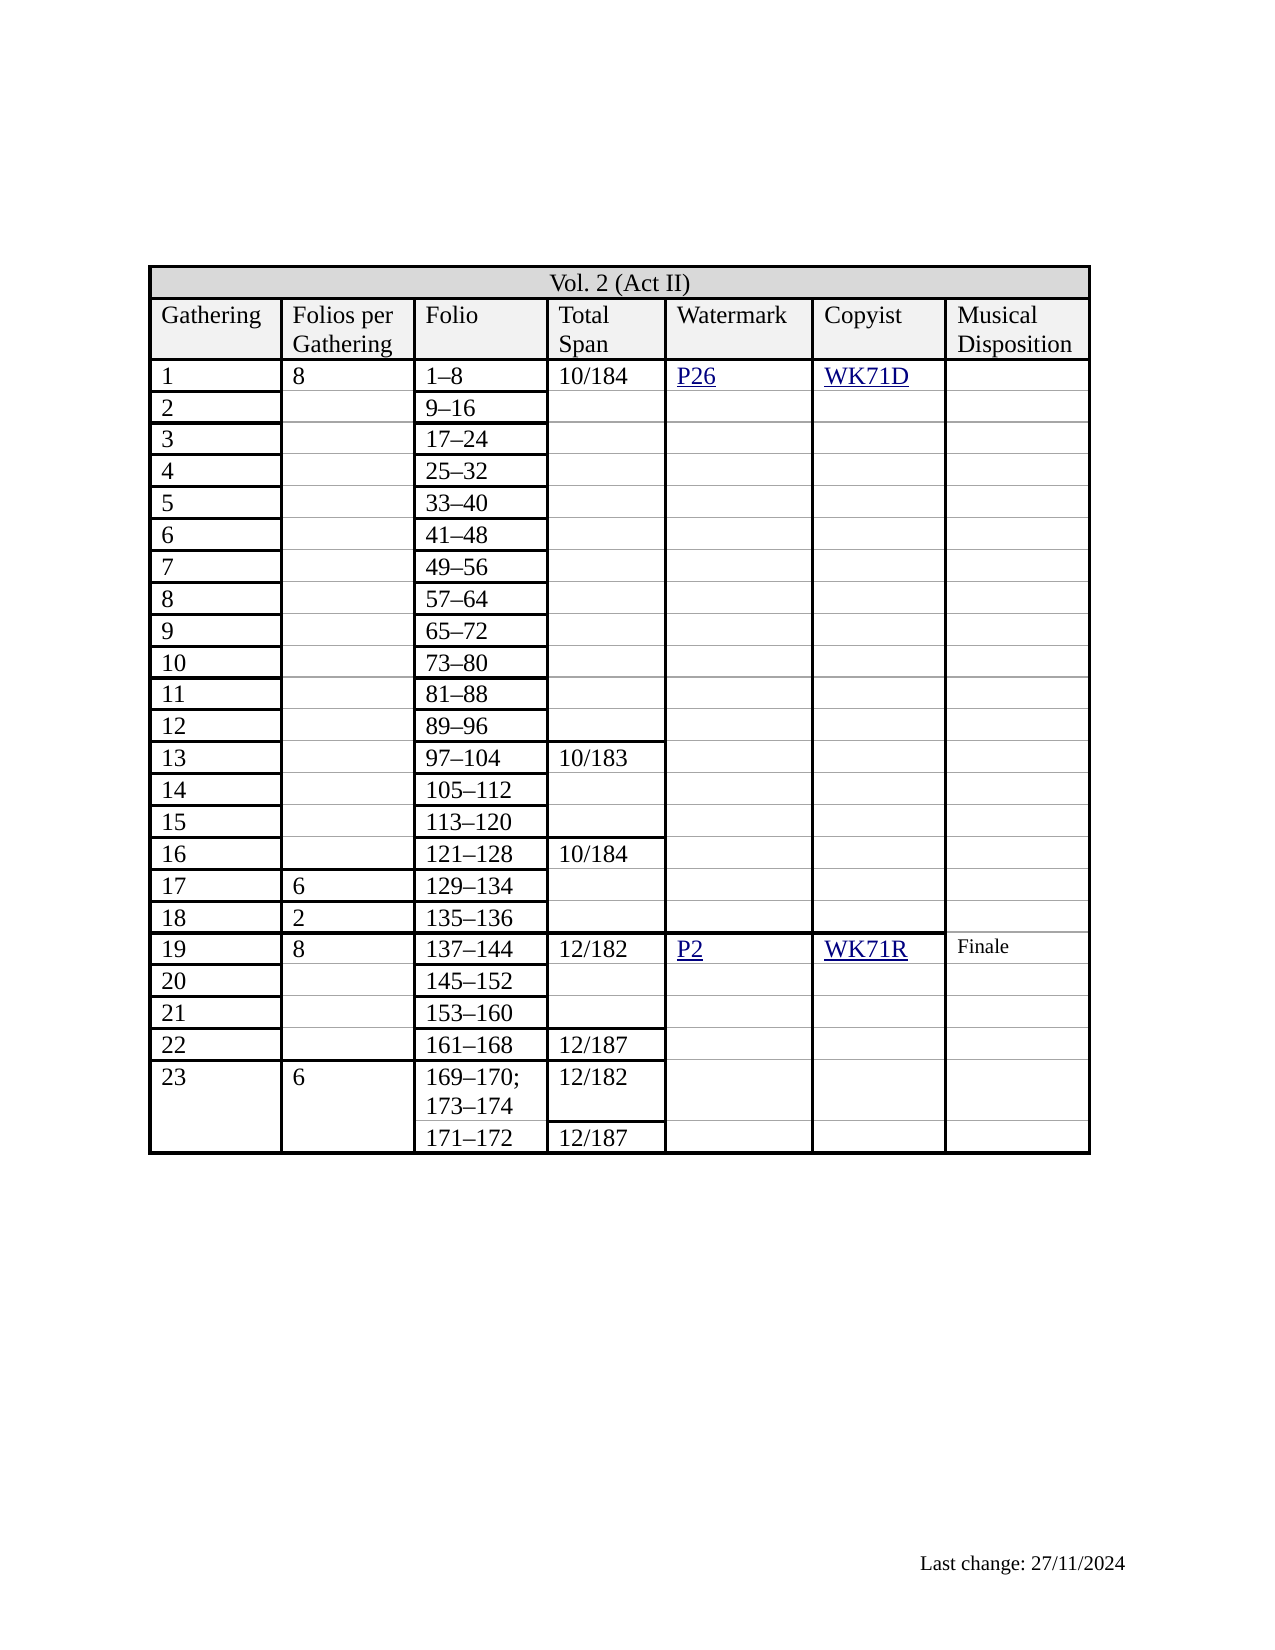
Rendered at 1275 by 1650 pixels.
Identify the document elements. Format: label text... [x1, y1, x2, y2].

table_cell 6 [283, 871, 413, 899]
table_cell [667, 550, 811, 581]
table_cell 9–16 [416, 393, 546, 421]
table_cell [283, 423, 413, 453]
table_cell [947, 550, 1088, 581]
table_cell [814, 454, 944, 485]
table_cell 3 [152, 425, 280, 453]
table_cell [947, 773, 1088, 804]
table_cell [814, 1028, 944, 1059]
table_cell P2 [667, 935, 811, 963]
table_cell 12/187 [549, 1030, 664, 1059]
table_cell [947, 741, 1088, 772]
table_cell [283, 391, 413, 421]
table_cell 171–172 [416, 1121, 546, 1151]
table_cell [947, 582, 1088, 613]
table_cell [947, 709, 1088, 740]
table_cell [814, 837, 944, 868]
table_cell 6 [283, 1062, 413, 1151]
table_cell [667, 486, 811, 517]
table_cell 10/184 [549, 839, 664, 868]
table_cell [549, 614, 664, 644]
table_cell [947, 646, 1088, 676]
table_cell 10 [152, 648, 280, 676]
table_cell 15 [152, 807, 280, 836]
table_cell [549, 518, 664, 549]
table_cell [947, 361, 1088, 389]
table_cell [814, 486, 944, 517]
table_cell [667, 869, 811, 899]
table_cell [814, 423, 944, 453]
table_cell [667, 518, 811, 549]
table_cell [814, 391, 944, 421]
table_cell 8 [283, 935, 413, 963]
table_cell [283, 614, 413, 644]
table_cell 21 [152, 998, 280, 1027]
table_cell [283, 454, 413, 485]
table_cell 41–48 [416, 520, 546, 549]
table_cell [549, 646, 664, 676]
table_cell 1–8 [416, 361, 546, 389]
table_cell 9 [152, 616, 280, 644]
table_cell 1 [152, 361, 280, 389]
table_cell 135–136 [416, 903, 546, 931]
table_cell 89–96 [416, 711, 546, 740]
table_cell [667, 454, 811, 485]
table_cell 14 [152, 775, 280, 804]
table_cell 8 [283, 361, 413, 389]
table_cell [947, 678, 1088, 708]
table_cell [814, 741, 944, 772]
table_cell [283, 550, 413, 581]
table_cell [814, 901, 944, 931]
table_cell Musical Disposition [947, 300, 1088, 358]
table_cell [667, 582, 811, 613]
table_cell [549, 454, 664, 485]
table_cell [667, 805, 811, 836]
table_cell 10/183 [549, 743, 664, 772]
table_cell 13 [152, 743, 280, 772]
table_cell 10/184 [549, 361, 664, 389]
table_cell [947, 1121, 1088, 1151]
table_cell 12/182 [549, 935, 664, 963]
table_cell 12/182 [549, 1062, 664, 1119]
table_cell 153–160 [416, 998, 546, 1027]
table_cell [947, 996, 1088, 1027]
table_header Vol. 2 (Act II) [152, 268, 1088, 297]
table_cell [814, 869, 944, 899]
table_cell [667, 837, 811, 868]
table_cell 57–64 [416, 584, 546, 613]
table_cell [283, 996, 413, 1027]
table_cell 16 [152, 839, 280, 868]
table_cell WK71R [814, 935, 944, 963]
table_cell [667, 964, 811, 995]
table_cell [814, 709, 944, 740]
table_cell [549, 582, 664, 613]
table_cell [283, 741, 413, 772]
table_cell [947, 518, 1088, 549]
table_cell [283, 1028, 413, 1059]
table_cell [283, 805, 413, 836]
table_cell 33–40 [416, 488, 546, 517]
table_cell [283, 964, 413, 995]
table_cell 49–56 [416, 552, 546, 581]
table_cell 5 [152, 488, 280, 517]
table_cell [947, 614, 1088, 644]
table_cell 12 [152, 711, 280, 740]
table_cell 17–24 [416, 425, 546, 453]
table_cell [947, 964, 1088, 995]
table_cell [667, 1028, 811, 1059]
table_cell [947, 805, 1088, 836]
table_cell [947, 901, 1088, 931]
table_cell Gathering [152, 300, 280, 358]
table_cell [667, 423, 811, 453]
table_cell [667, 1060, 811, 1119]
table_cell [667, 901, 811, 931]
table_cell 11 [152, 680, 280, 708]
table_cell Copyist [814, 300, 944, 358]
table_cell [814, 678, 944, 708]
table_cell 2 [152, 393, 280, 421]
table_cell 2 [283, 903, 413, 931]
table_cell [814, 582, 944, 613]
table_cell [814, 805, 944, 836]
table_cell [283, 837, 413, 868]
table_cell [283, 709, 413, 740]
table_cell [667, 1121, 811, 1151]
table_cell [667, 678, 811, 708]
table_cell 6 [152, 520, 280, 549]
table_cell [549, 901, 664, 931]
table_cell [549, 805, 664, 836]
table_cell [814, 1121, 944, 1151]
table_cell [549, 550, 664, 581]
table_cell [283, 486, 413, 517]
table_cell [814, 964, 944, 995]
table_cell 169–170; 173–174 [416, 1062, 546, 1119]
table_cell [549, 678, 664, 708]
table_cell 105–112 [416, 775, 546, 804]
table_cell [814, 550, 944, 581]
table_cell 113–120 [416, 807, 546, 836]
table_cell [549, 423, 664, 453]
table_cell 23 [152, 1062, 280, 1151]
table_cell P26 [667, 361, 811, 389]
table_cell 19 [152, 935, 280, 963]
table_cell 121–128 [416, 839, 546, 868]
table_cell 18 [152, 903, 280, 931]
table_cell [549, 869, 664, 899]
table_cell [667, 391, 811, 421]
table_cell [814, 646, 944, 676]
table_cell [667, 709, 811, 740]
table_cell [947, 486, 1088, 517]
table_cell [667, 614, 811, 644]
table_cell [283, 646, 413, 676]
table_cell [947, 423, 1088, 453]
table_cell [549, 391, 664, 421]
table_cell [283, 518, 413, 549]
table_cell [947, 837, 1088, 868]
table_cell 22 [152, 1030, 280, 1059]
table_cell 12/187 [549, 1123, 664, 1151]
table_cell [667, 996, 811, 1027]
table_cell 4 [152, 456, 280, 485]
table_cell [814, 614, 944, 644]
table_cell Folio [416, 300, 546, 358]
table_cell 81–88 [416, 680, 546, 708]
table_cell [549, 486, 664, 517]
table_cell [814, 1060, 944, 1119]
table_cell 7 [152, 552, 280, 581]
table_cell [667, 646, 811, 676]
table_cell Finale [947, 933, 1088, 963]
table_cell 97–104 [416, 743, 546, 772]
table_cell [814, 773, 944, 804]
table_cell [814, 996, 944, 1027]
table_cell 73–80 [416, 648, 546, 676]
table_cell 17 [152, 871, 280, 899]
table_cell [947, 1028, 1088, 1059]
table_cell WK71D [814, 361, 944, 389]
table_cell Watermark [667, 300, 811, 358]
table_cell [947, 391, 1088, 421]
table_cell [947, 454, 1088, 485]
table_cell [549, 964, 664, 995]
table_cell 20 [152, 966, 280, 995]
table_cell [549, 773, 664, 804]
table_cell [667, 773, 811, 804]
table_cell [947, 869, 1088, 899]
table_cell [814, 518, 944, 549]
table_cell [283, 678, 413, 708]
table_cell 137–144 [416, 935, 546, 963]
table_cell 8 [152, 584, 280, 613]
table_cell 145–152 [416, 966, 546, 995]
table_cell [283, 773, 413, 804]
table_cell Total Span [549, 300, 664, 358]
table_cell Folios per Gathering [283, 300, 413, 358]
table_cell [549, 709, 664, 740]
table_cell 25–32 [416, 456, 546, 485]
table_cell 65–72 [416, 616, 546, 644]
table_cell [947, 1060, 1088, 1119]
table_cell [667, 741, 811, 772]
table_cell [549, 996, 664, 1027]
table_cell [283, 582, 413, 613]
table_cell 161–168 [416, 1030, 546, 1059]
table_cell 129–134 [416, 871, 546, 899]
